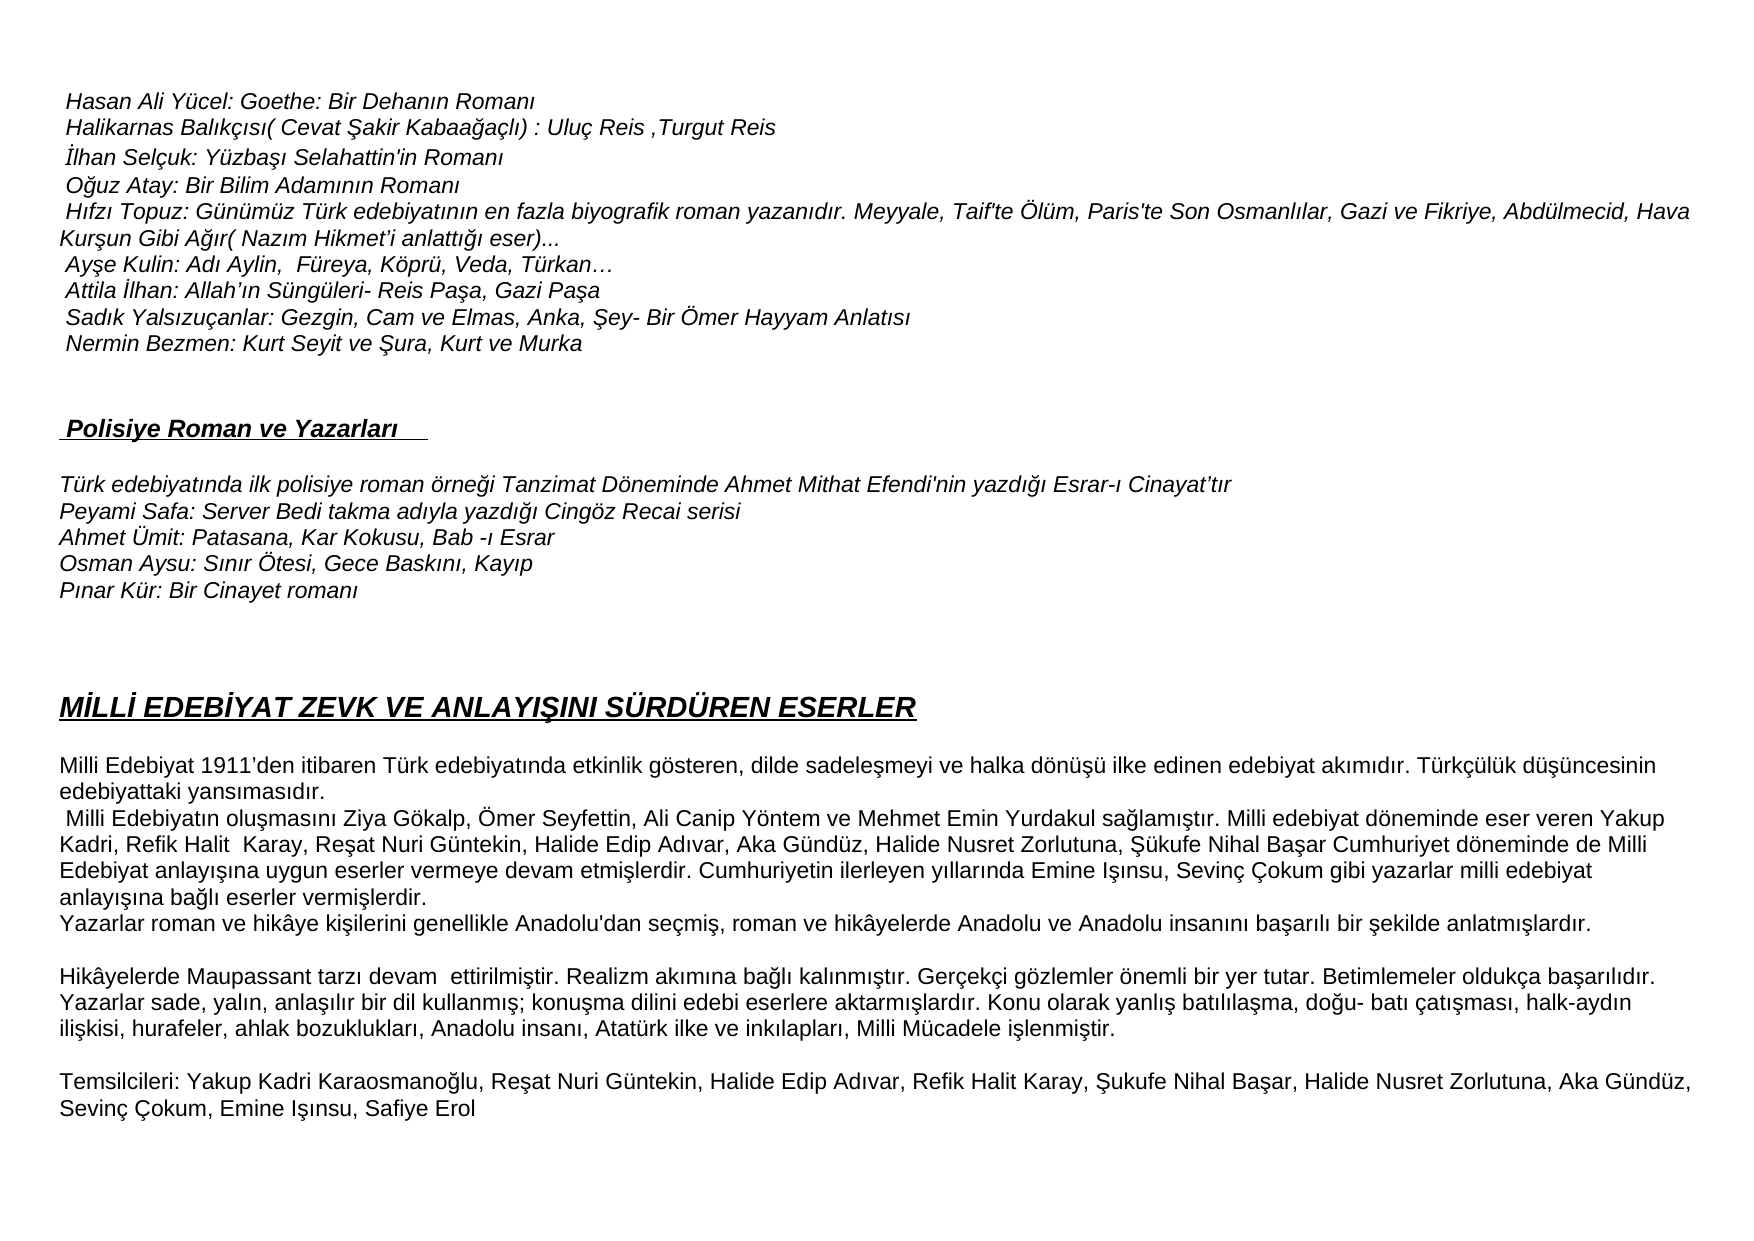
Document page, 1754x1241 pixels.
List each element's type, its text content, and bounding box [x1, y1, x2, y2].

text Hasan Ali Yücel: Goethe: Bir Dehanın Romanı [59, 88, 1695, 114]
text Ahmet Ümit: Patasana, Kar Kokusu, Bab -ı Esrar [59, 524, 1695, 550]
text Temsilcileri: Yakup Kadri Karaosmanoğlu, Reşat Nuri Güntekin, Halide Edip Adıvar, Refik Halit Karay, Şukufe Nihal Başar, Halide Nusret Zorlutuna, Aka Gündüz, Sevinç Çokum, Emine Işınsu, Safiye Erol [59, 1068, 1695, 1121]
text Ayşe Kulin: Adı Aylin, Füreya, Köprü, Veda, Türkan… [59, 251, 1695, 277]
text Milli Edebiyat 1911’den itibaren Türk edebiyatında etkinlik gösteren, dilde sadeleşmeyi ve halka dönüşü ilke edinen edebiyat akımıdır. Türkçülük düşüncesinin edebiyattaki yansımasıdır. [59, 752, 1695, 804]
text Pınar Kür: Bir Cinayet romanı [59, 577, 1695, 603]
text Sadık Yalsızuçanlar: Gezgin, Cam ve Elmas, Anka, Şey- Bir Ömer Hayyam Anlatısı [59, 303, 1695, 330]
text Nermin Bezmen: Kurt Seyit ve Şura, Kurt ve Murka [59, 330, 1695, 356]
text Osman Aysu: Sınır Ötesi, Gece Baskını, Kayıp [59, 550, 1695, 577]
text Attila İlhan: Allah’ın Süngüleri- Reis Paşa, Gazi Paşa [59, 277, 1695, 303]
text MİLLİ EDEBİYAT ZEVK VE ANLAYIŞINI SÜRDÜREN ESERLER [59, 690, 1695, 724]
text Halikarnas Balıkçısı( Cevat Şakir Kabaağaçlı) : Uluç Reis ,Turgut Reis [59, 114, 1695, 141]
text Türk edebiyatında ilk polisiye roman örneği Tanzimat Döneminde Ahmet Mithat Efendi'nin yazdığı Esrar-ı Cinayat’tır [59, 471, 1695, 498]
text Milli Edebiyatın oluşmasını Ziya Gökalp, Ömer Seyfettin, Ali Canip Yöntem ve Mehmet Emin Yurdakul sağlamıştır. Milli edebiyat döneminde eser veren Yakup Kadri, Refik Halit Karay, Reşat Nuri Güntekin, Halide Edip Adıvar, Aka Gündüz, Halide Nusret Zorlutuna, Şükufe Nihal Başar Cumhuriyet döneminde de Milli Edebiyat anlayışına uygun eserler vermeye devam etmişlerdir. Cumhuriyetin ilerleyen yıllarında Emine Işınsu, Sevinç Çokum gibi yazarlar milli edebiyat anlayışına bağlı eserler vermişlerdir. [59, 804, 1695, 910]
text Yazarlar roman ve hikâye kişilerini genellikle Anadolu'dan seçmiş, roman ve hikâyelerde Anadolu ve Anadolu insanını başarılı bir şekilde anlatmışlardır. [59, 910, 1695, 936]
text Hikâyelerde Maupassant tarzı devam ettirilmiştir. Realizm akımına bağlı kalınmıştır. Gerçekçi gözlemler önemli bir yer tutar. Betimlemeler oldukça başarılıdır. Yazarlar sade, yalın, anlaşılır bir dil kullanmış; konuşma dilini edebi eserlere aktarmışlardır. Konu olarak yanlış batılılaşma, doğu- batı çatışması, halk-aydın ilişkisi, hurafeler, ahlak bozuklukları, Anadolu insanı, Atatürk ilke ve inkılapları, Milli Mücadele işlenmiştir. [59, 963, 1695, 1042]
text Oğuz Atay: Bir Bilim Adamının Romanı [59, 172, 1695, 198]
text Polisiye Roman ve Yazarları [59, 414, 1695, 442]
text İlhan Selçuk: Yüzbaşı Selahattin'in Romanı [59, 141, 1695, 172]
text Hıfzı Topuz: Günümüz Türk edebiyatının en fazla biyografik roman yazanıdır. Meyyale, Taif'te Ölüm, Paris'te Son Osmanlılar, Gazi ve Fikriye, Abdülmecid, Hava Kurşun Gibi Ağır( Nazım Hikmet’i anlattığı eser)... [59, 198, 1695, 251]
text Peyami Safa: Server Bedi takma adıyla yazdığı Cingöz Recai serisi [59, 498, 1695, 524]
